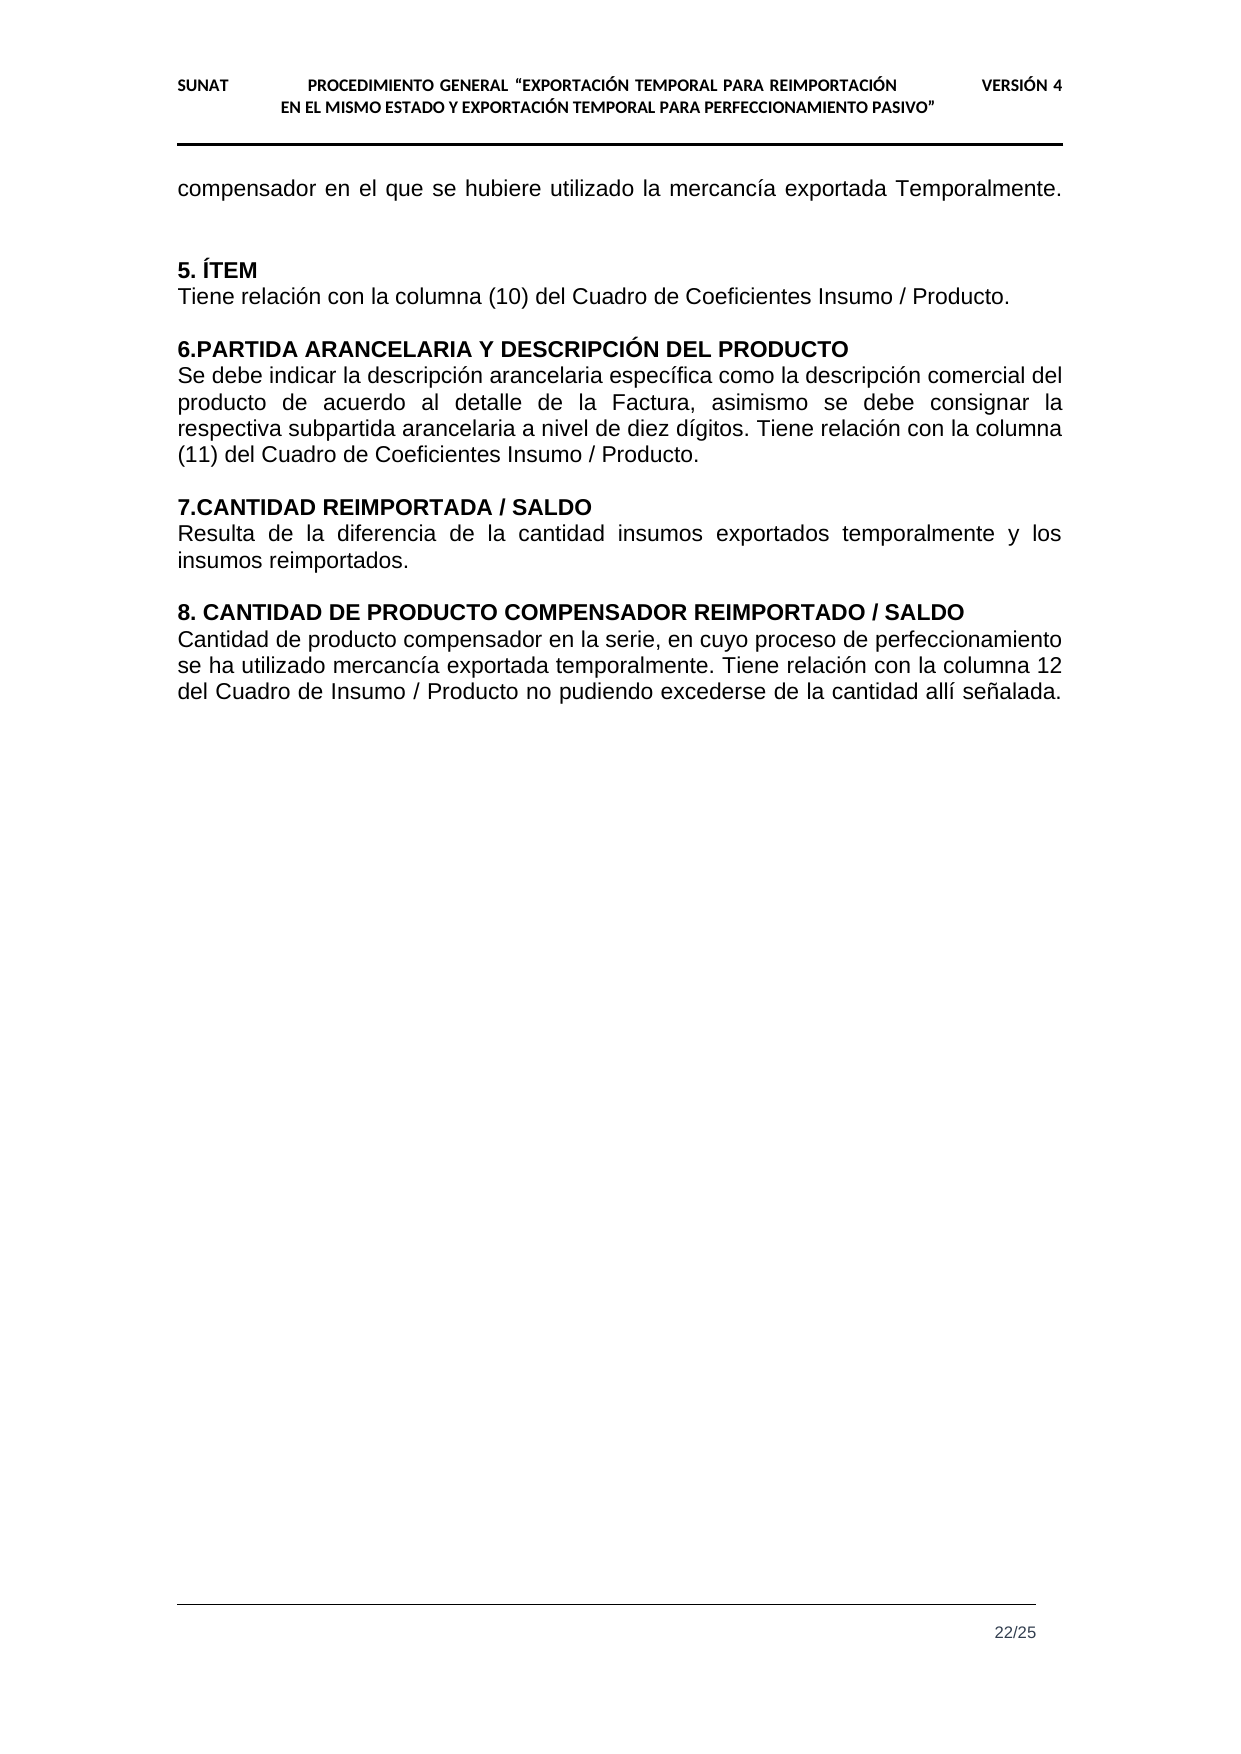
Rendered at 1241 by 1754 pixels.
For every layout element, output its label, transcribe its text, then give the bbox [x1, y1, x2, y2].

text Cantidad de producto compensador en la serie, en cuyo proceso de perfeccionamiento se ha utilizado mercancía exportada temporalmente. Tiene relación con la columna 12 del Cuadro de Insumo / Producto no pudiendo excederse de la cantidad allí señalada. [177, 626, 1063, 733]
text 6.PARTIDA ARANCELARIA Y DESCRIPCIÓN DEL PRODUCTO [177, 336, 1063, 362]
text 7.CANTIDAD REIMPORTADA / SALDO [177, 494, 1063, 520]
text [177, 175, 1063, 230]
text 8. CANTIDAD DE PRODUCTO COMPENSADOR REIMPORTADO / SALDO [177, 573, 1063, 626]
text Tiene relación con la columna (10) del Cuadro de Coeficientes Insumo / Producto. [177, 283, 1063, 309]
text Se debe indicar la descripción arancelaria específica como la descripción comercial del producto de acuerdo al detalle de la Factura, asimismo se debe consignar la respectiva subpartida arancelaria a nivel de diez dígitos. Tiene relación con la columna (11) del Cuadro de Coeficientes Insumo / Producto. [177, 362, 1063, 467]
text Resulta de la diferencia de la cantidad insumos exportados temporalmente y los insumos reimportados. [177, 520, 1063, 573]
text 5. ÍTEM [177, 257, 1063, 283]
